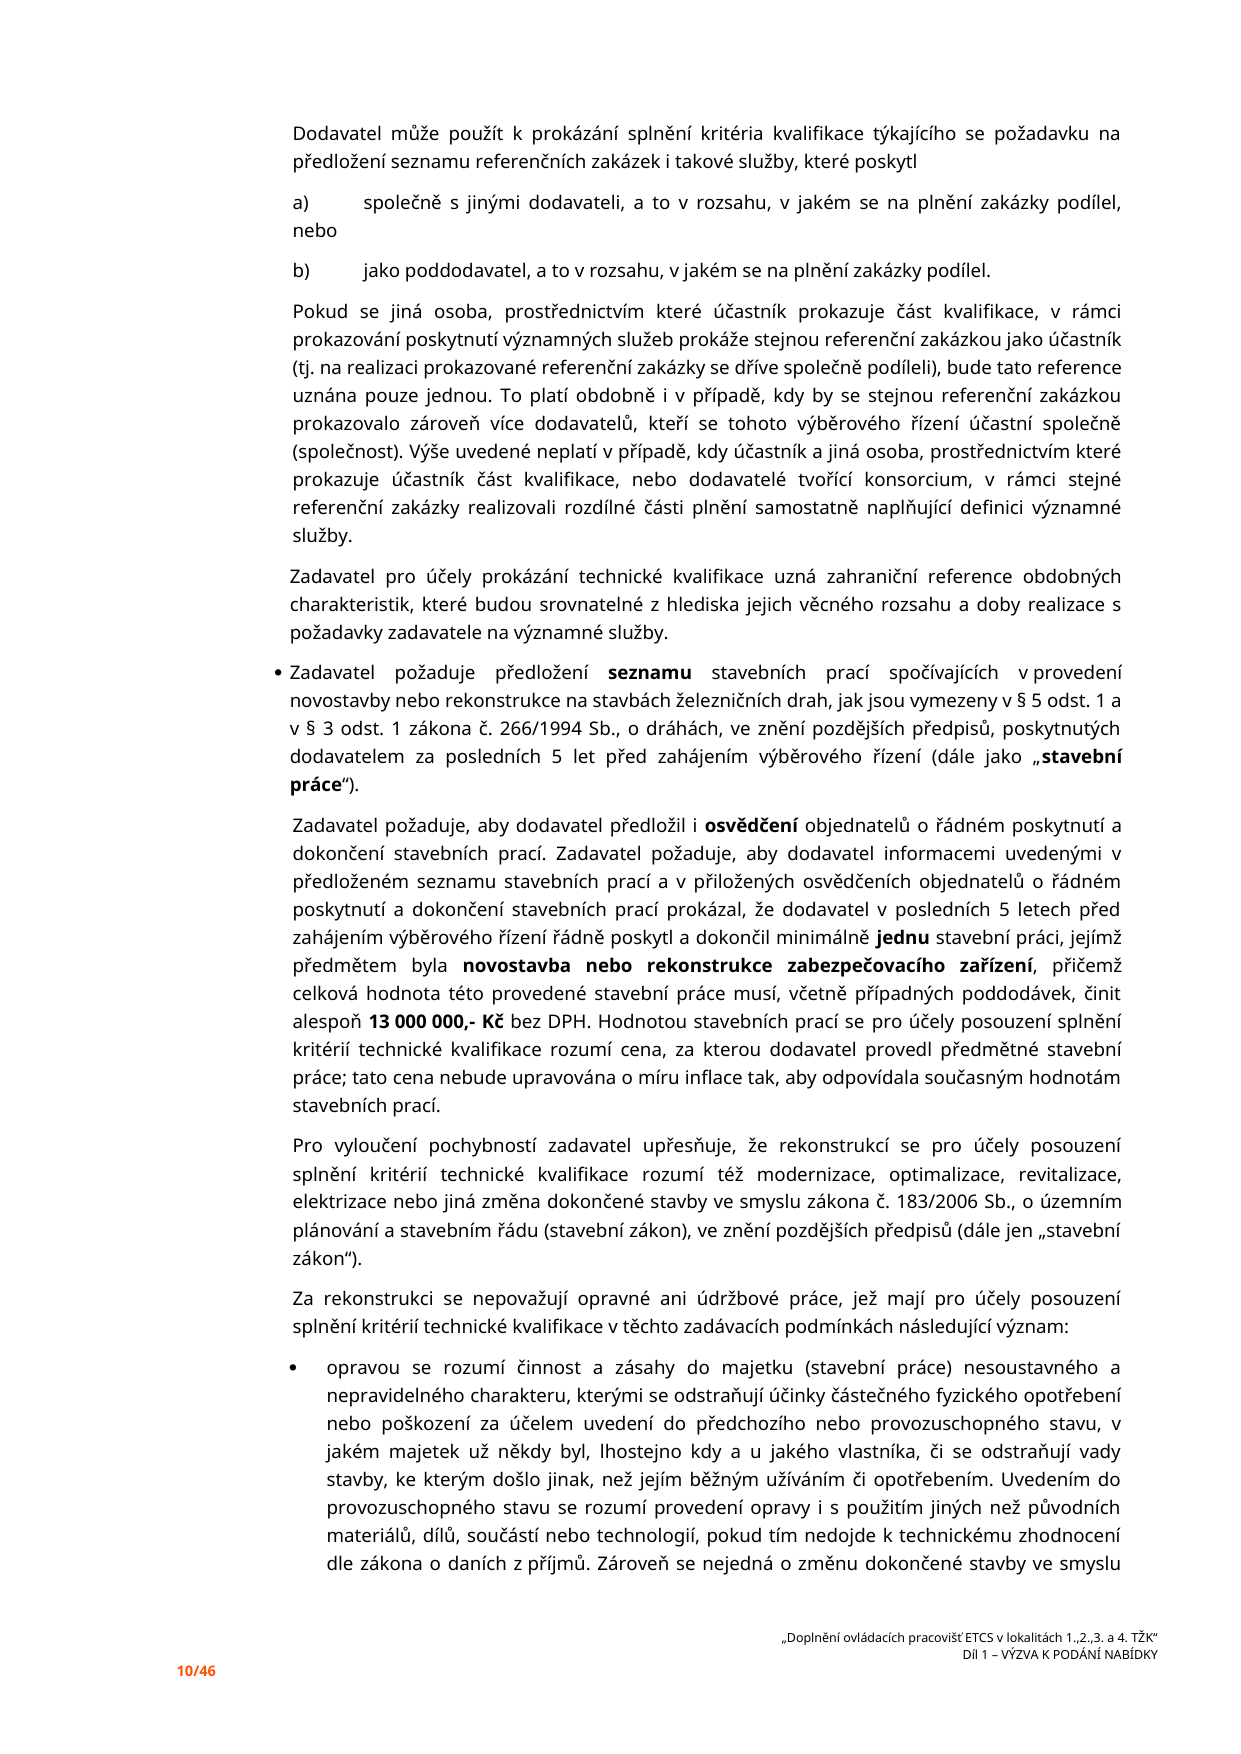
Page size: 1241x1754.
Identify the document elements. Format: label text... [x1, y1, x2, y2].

text Zadavatel požaduje, aby dodavatel předložil i osvědčení objednatelů o řádném poskytnutí a dokončení stavebních prací. Zadavatel požaduje, aby dodavatel informacemi uvedenými v předloženém seznamu stavebních prací a v přiložených osvědčeních objednatelů o řádném poskytnutí a dokončení stavebních prací prokázal, že dodavatel v posledních 5 letech před zahájením výběrového řízení řádně poskytl a dokončil minimálně jednu stavební práci, jejímž předmětem byla novostavba nebo rekonstrukce zabezpečovacího zařízení, přičemž celková hodnota této provedené stavební práce musí, včetně případných poddodávek, činit alespoň 13 000 000,- Kč bez DPH. Hodnotou stavebních prací se pro účely posouzení splnění kritérií technické kvalifikace rozumí cena, za kterou dodavatel provedl předmětné stavební práce; tato cena nebude upravována o míru inflace tak, aby odpovídala současným hodnotám stavebních prací. [292, 812, 1122, 1118]
text a) společně s jinými dodavateli, a to v rozsahu, v jakém se na plnění zakázky podílel, nebo [292, 189, 1122, 243]
text b) jako poddodavatel, a to v rozsahu, v jakém se na plnění zakázky podílel. [292, 258, 1122, 283]
text Pokud se jiná osoba, prostřednictvím které účastník prokazuje část kvalifikace, v rámci prokazování poskytnutí významných služeb prokáže stejnou referenční zakázkou jako účastník (tj. na realizaci prokazované referenční zakázky se dříve společně podíleli), bude tato reference uznána pouze jednou. To platí obdobně i v případě, kdy by se stejnou referenční zakázkou prokazovalo zároveň více dodavatelů, kteří se tohoto výběrového řízení účastní společně (společnost). Výše uvedené neplatí v případě, kdy účastník a jiná osoba, prostřednictvím které prokazuje účastník část kvalifikace, nebo dodavatelé tvořící konsorcium, v rámci stejné referenční zakázky realizovali rozdílné části plnění samostatně naplňující definici významné služby. [292, 298, 1122, 548]
text Pro vyloučení pochybností zadavatel upřesňuje, že rekonstrukcí se pro účely posouzení splnění kritérií technické kvalifikace rozumí též modernizace, optimalizace, revitalizace, elektrizace nebo jiná změna dokončené stavby ve smyslu zákona č. 183/2006 Sb., o územním plánování a stavebním řádu (stavební zákon), ve znění pozdějších předpisů (dále jen „stavební zákon“). [292, 1133, 1122, 1270]
list Zadavatel požaduje předložení seznamu stavebních prací spočívajících v provedení novostavby nebo rekonstrukce na stavbách železničních drah, jak jsou vymezeny v § 5 odst. 1 a v § 3 odst. 1 zákona č. 266/1994 Sb., o dráhách, ve znění pozdějších předpisů, poskytnutých dodavatelem za posledních 5 let před zahájením výběrového řízení (dále jako „stavební práce“). [275, 659, 1122, 797]
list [289, 1354, 1122, 1576]
text Dodavatel může použít k prokázání splnění kritéria kvalifikace týkajícího se požadavku na předložení seznamu referenčních zakázek i takové služby, které poskytl [292, 121, 1122, 174]
text Zadavatel pro účely prokázání technické kvalifikace uzná zahraniční reference obdobných charakteristik, které budou srovnatelné z hlediska jejich věcného rozsahu a doby realizace s požadavky zadavatele na významné služby. [289, 563, 1122, 644]
text Za rekonstrukci se nepovažují opravné ani údržbové práce, jež mají pro účely posouzení splnění kritérií technické kvalifikace v těchto zadávacích podmínkách následující význam: [292, 1285, 1122, 1339]
